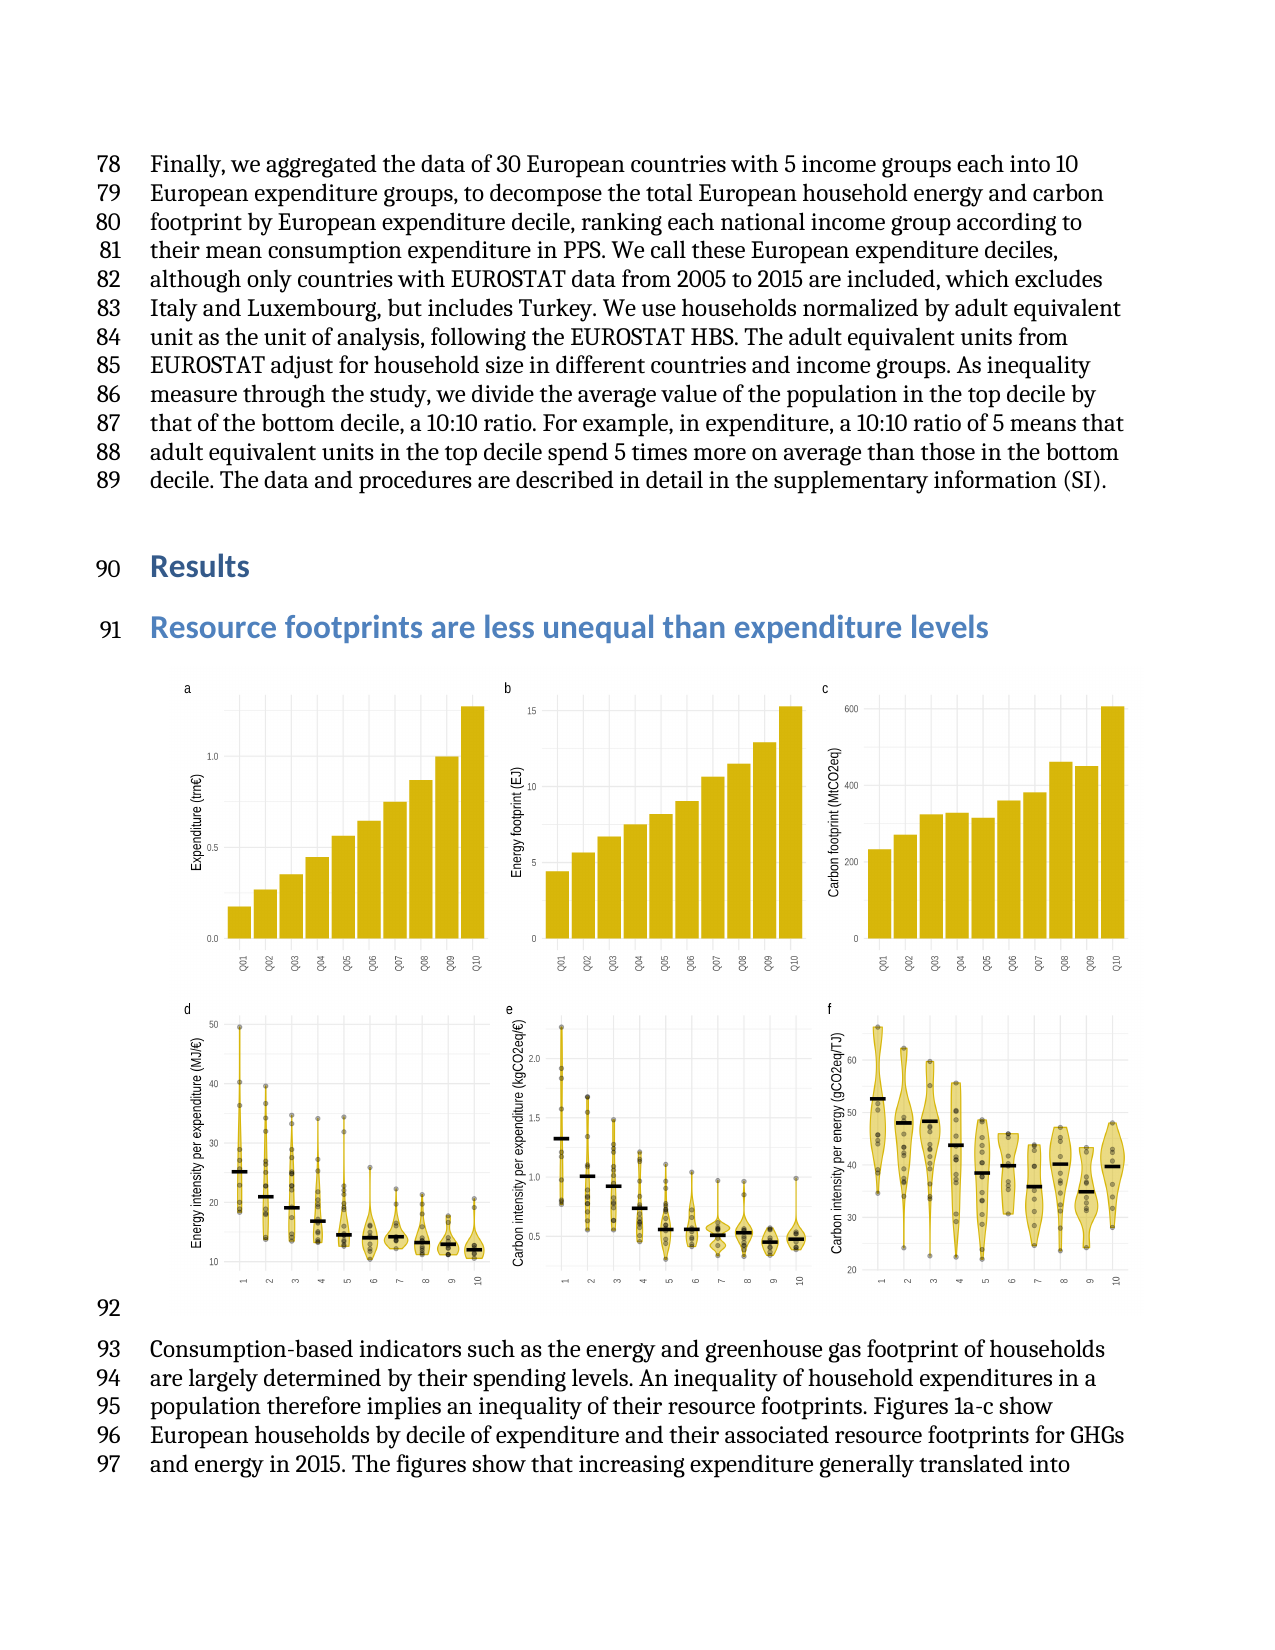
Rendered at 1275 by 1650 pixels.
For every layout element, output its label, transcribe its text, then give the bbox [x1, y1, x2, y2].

picture [168, 666, 1144, 1316]
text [150, 1335, 1125, 1478]
subtitle Resource footprints are less unequal than expenditure levels [150, 607, 1125, 647]
text Finally, we aggregated the data of 30 European countries with 5 income groups each into 10 European expenditure groups, to decompose the total European household energy and carbon footprint by European expenditure decile, ranking each national income group according to their mean consumption expenditure in PPS. We call these European expenditure deciles, although only countries with EUROSTAT data from 2005 to 2015 are included, which excludes Italy and Luxembourg, but includes Turkey. We use households normalized by adult equivalent unit as the unit of analysis, following the EUROSTAT HBS. The adult equivalent units from EUROSTAT adjust for household size in different countries and income groups. As inequality measure through the study, we divide the average value of the population in the top decile by that of the bottom decile, a 10:10 ratio. For example, in expenditure, a 10:10 ratio of 5 means that adult equivalent units in the top decile spend 5 times more on average than those in the bottom decile. The data and procedures are described in detail in the supplementary information (SI). [150, 150, 1125, 495]
subtitle Results [150, 545, 1125, 586]
